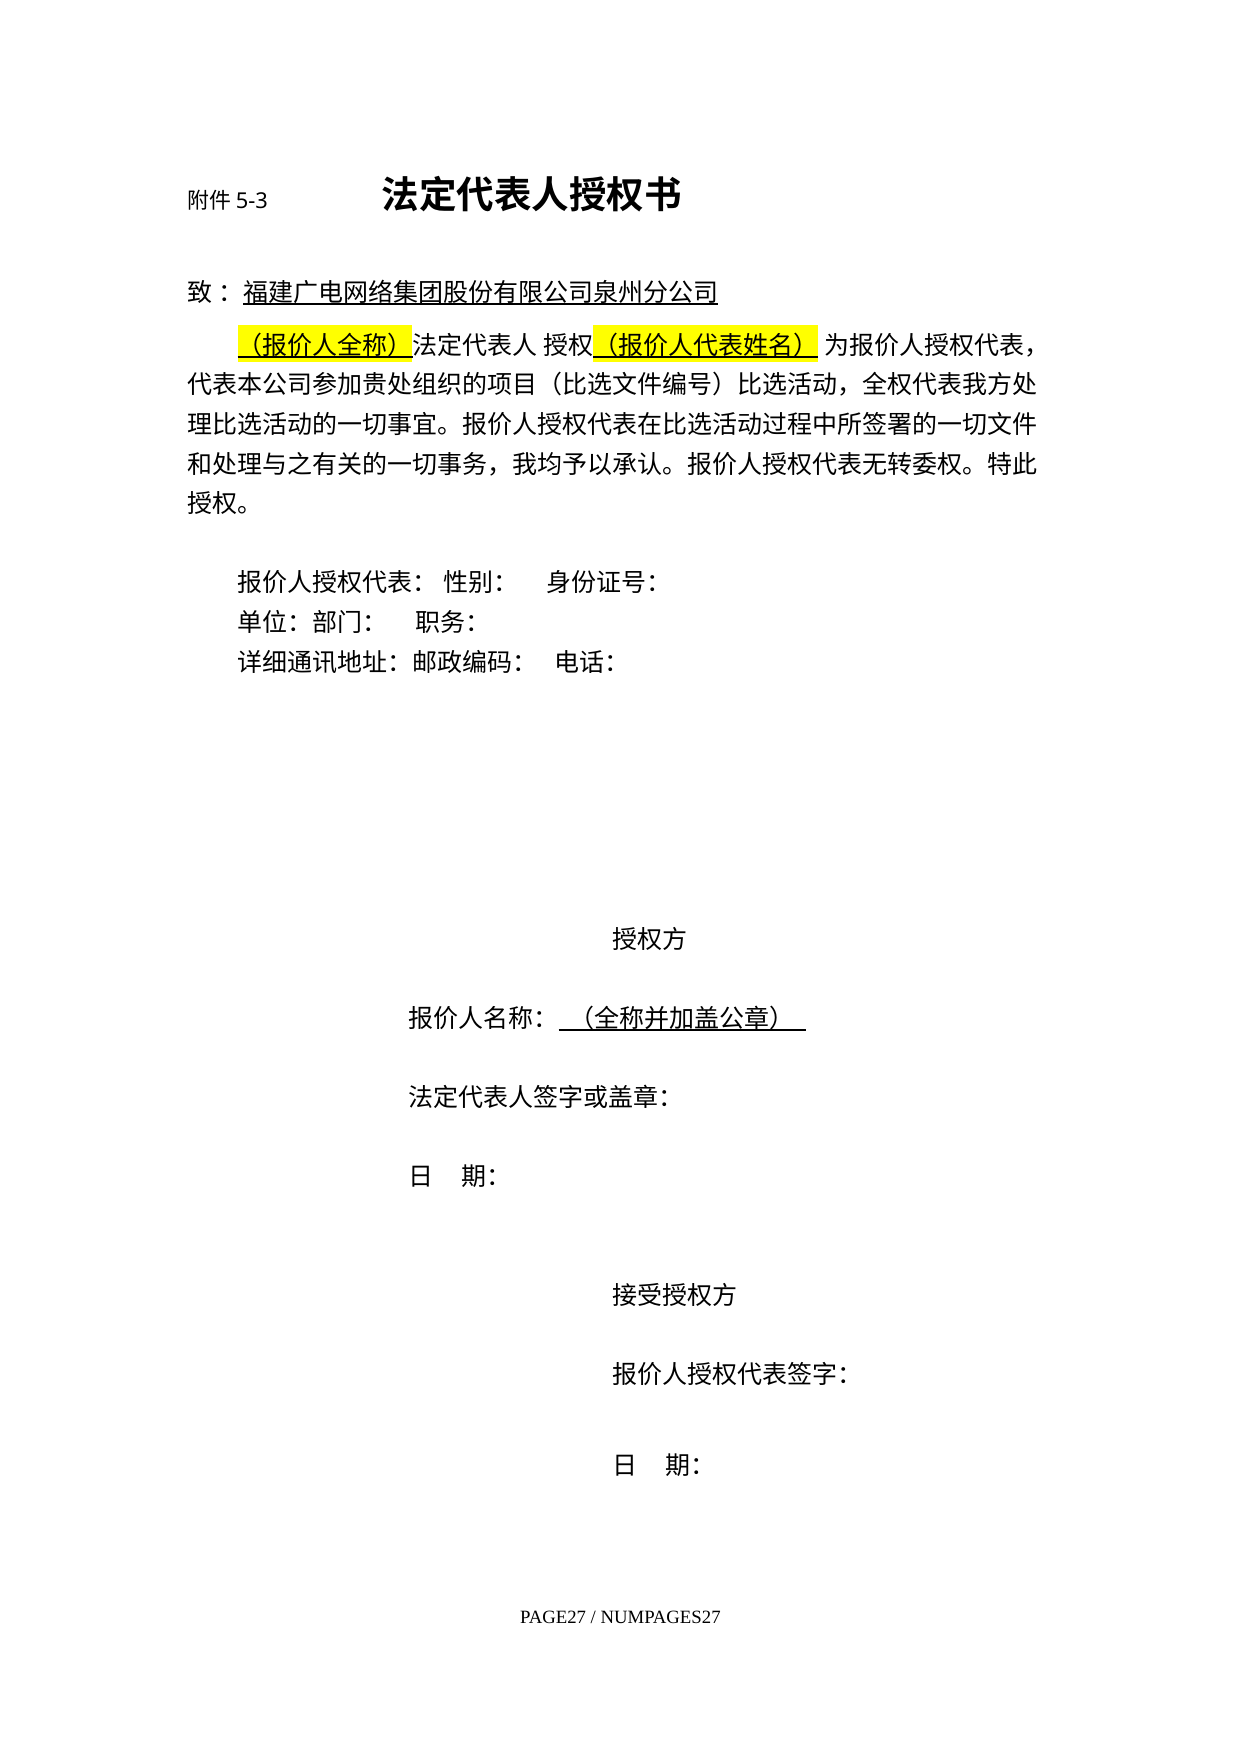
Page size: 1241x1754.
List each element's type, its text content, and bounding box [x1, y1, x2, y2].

text 报价人名称： （全称并加盖公章） [187, 996, 1053, 1035]
text 报价人授权代表签字： [187, 1352, 1053, 1391]
text 单位：部门： 职务： [187, 600, 1053, 639]
text 日 期： [187, 1431, 1053, 1496]
text 授权方 [187, 916, 1053, 956]
text 日 期： [187, 1154, 1053, 1193]
text （报价人全称）法定代表人 授权（报价人代表姓名） 为报价人授权代表，代表本公司参加贵处组织的项目（比选文件编号）比选活动，全权代表我方处理比选活动的一切事宜。报价人授权代表在比选活动过程中所签署的一切文件和处理与之有关的一切事务，我均予以承认。报价人授权代表无转委权。特此授权。 [187, 323, 1053, 521]
text 附件5-3 法定代表人授权书 [187, 160, 1053, 225]
text 法定代表人签字或盖章： [187, 1075, 1053, 1114]
text 详细通讯地址：邮政编码： 电话： [187, 639, 1053, 679]
text 致 ：福建广电网络集团股份有限公司泉州分公司 [187, 258, 1053, 323]
text 报价人授权代表： 性别： 身份证号： [187, 560, 1053, 600]
text 接受授权方 [187, 1273, 1053, 1312]
